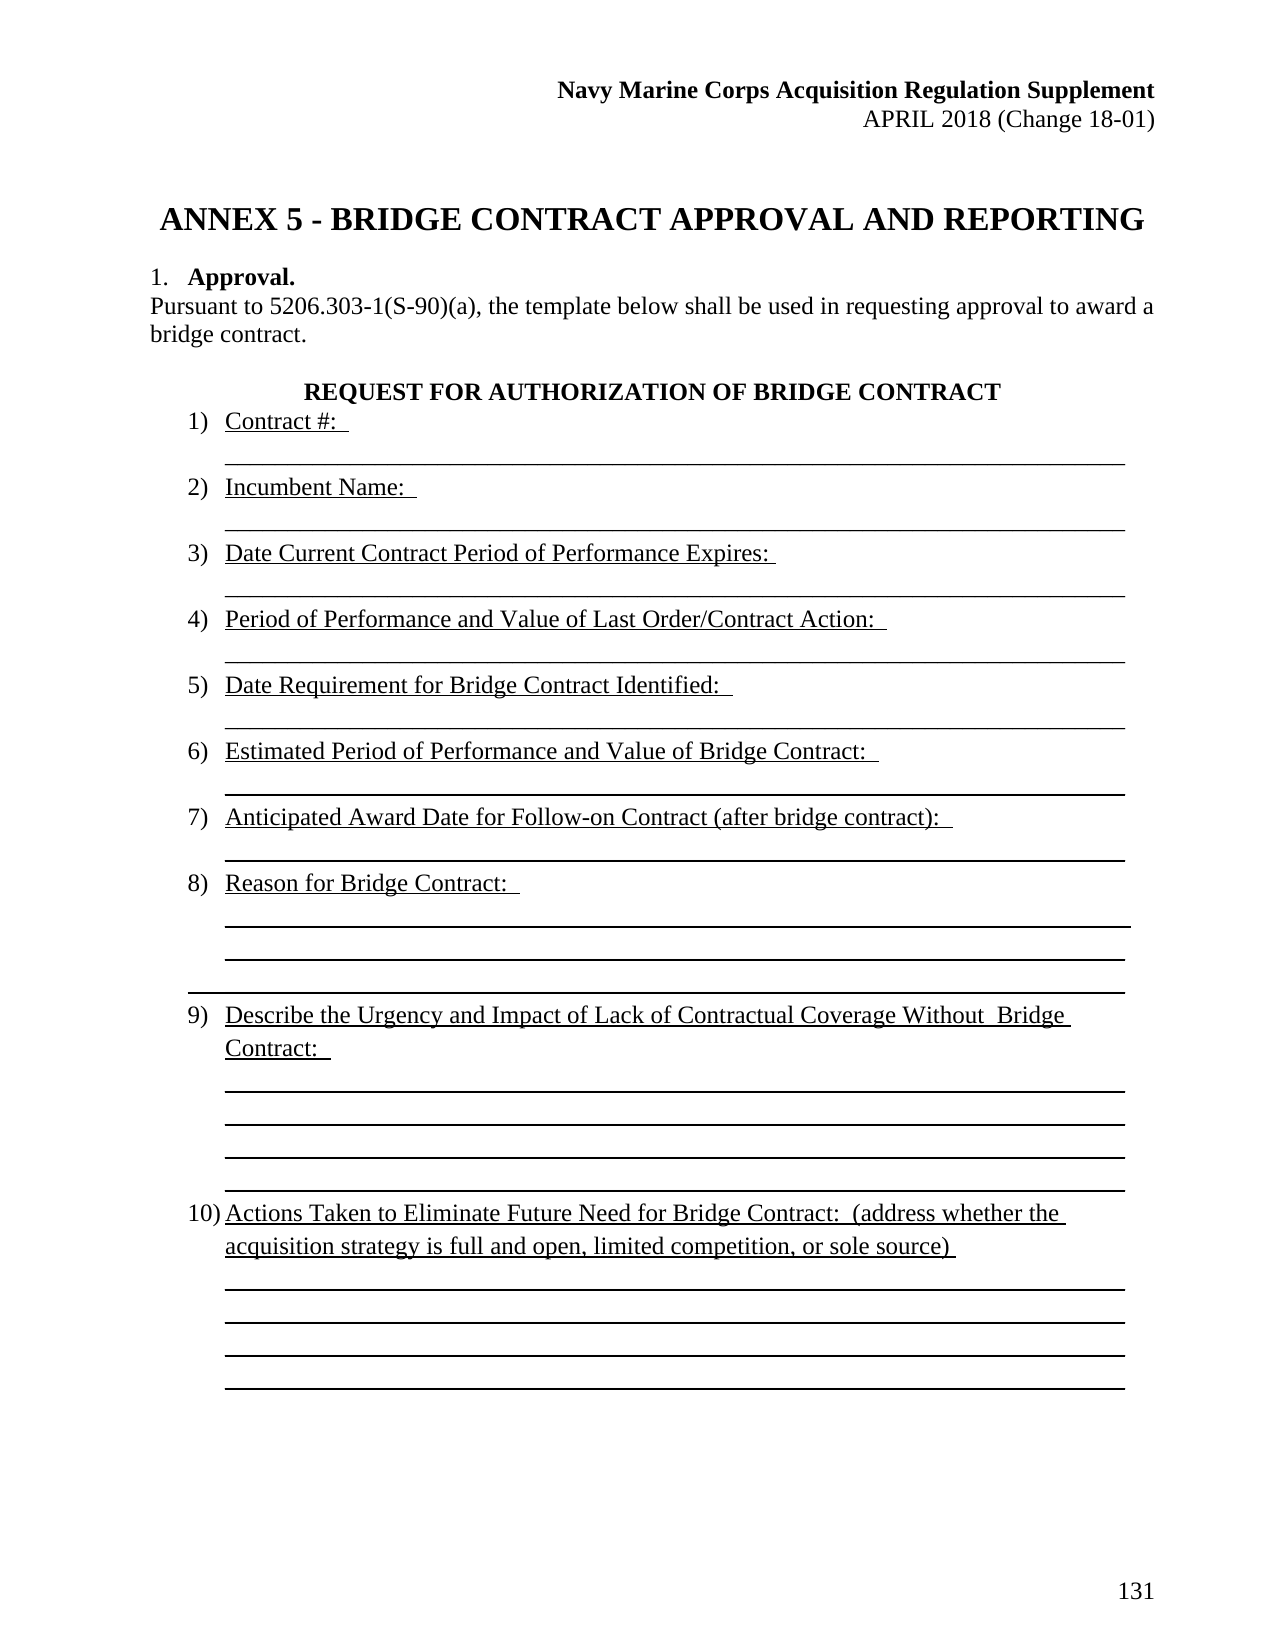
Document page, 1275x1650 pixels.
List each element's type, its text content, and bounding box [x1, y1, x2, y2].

text ________________________________________________________________________ [225, 1132, 1155, 1161]
list Estimated Period of Performance and Value of Bridge Contract: ________________________________________________________________________ [187, 736, 1155, 798]
text ________________________________________________________________________ [225, 1099, 1155, 1128]
list Date Requirement for Bridge Contract Identified: ________________________________________________________________________ [187, 670, 1155, 732]
text ________________________________________________________________________ [187, 967, 1155, 996]
list Period of Performance and Value of Last Order/Contract Action: [187, 604, 1155, 633]
list Anticipated Award Date for Follow-on Contract (after bridge contract): ________________________________________________________________________ [187, 802, 1155, 864]
list Contract #: ________________________________________________________________________ [187, 406, 1155, 468]
list Describe the Urgency and Impact of Lack of Contractual Coverage Without Bridge Contract: ________________________________________________________________________ [187, 1000, 1155, 1095]
list Incumbent Name: ________________________________________________________________________ [187, 472, 1155, 534]
list Actions Taken to Eliminate Future Need for Bridge Contract: (address whether the acquisition strategy is full and open, limited competition, or sole source) ________________________________________________________________________ [187, 1198, 1155, 1293]
text ________________________________________________________________________ [225, 1363, 1155, 1392]
text bridge contract. [150, 319, 1155, 348]
subtitle ANNEX 5 - BRIDGE CONTRACT APPROVAL AND REPORTING [150, 199, 1155, 237]
list Date Current Contract Period of Performance Expires: ________________________________________________________________________ [187, 538, 1155, 600]
list Reason for Bridge Contract: ________________________________________________________________________ ________________________________________________________________________ [187, 868, 1155, 963]
text ________________________________________________________________________ [225, 1297, 1155, 1326]
text REQUEST FOR AUTHORIZATION OF BRIDGE CONTRACT [150, 377, 1155, 406]
text ________________________________________________________________________ [225, 637, 1155, 666]
text ________________________________________________________________________ [225, 1330, 1155, 1359]
text Pursuant to 5206.303-1(S-90)(a), the template below shall be used in requesting approval to award a [150, 291, 1155, 319]
list Approval. [150, 262, 1155, 291]
text ________________________________________________________________________ [225, 1165, 1155, 1194]
